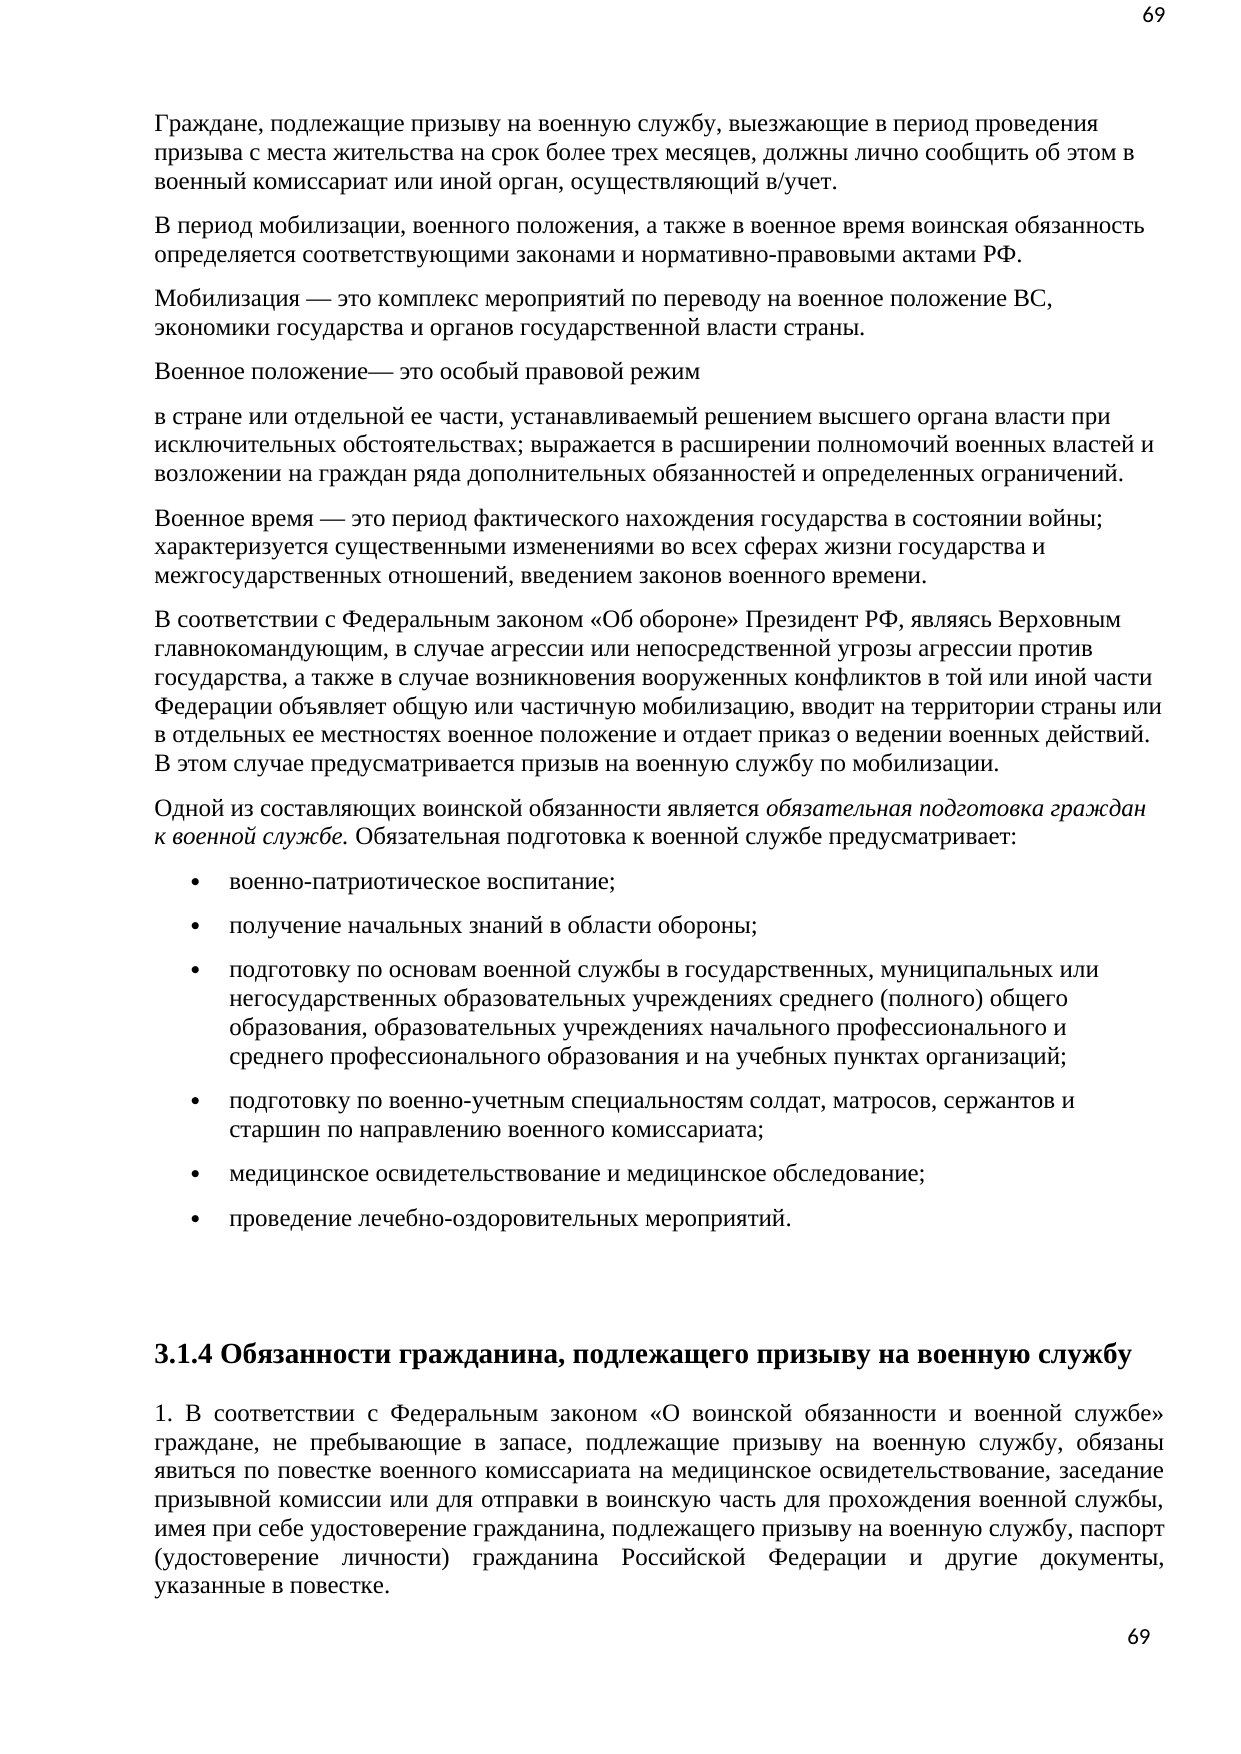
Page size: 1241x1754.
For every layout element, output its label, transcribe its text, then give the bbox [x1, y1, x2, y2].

text Одной из составляющих воинской обязанности является обязательная подготовка граждан к военной службе. Обязательная подготовка к военной службе предусматривает: [154, 793, 1165, 850]
list подготовку по военно-учетным специальностям солдат, матросов, сержантов и старшин по направлению военного комиссариата; [192, 1085, 1165, 1143]
list медицинское освидетельствование и медицинское обследование; [192, 1158, 1165, 1187]
list проведение лечебно-оздоровительных мероприятий. [192, 1203, 1165, 1231]
list получение начальных знаний в области обороны; [192, 910, 1165, 939]
text Мобилизация — это комплекс мероприятий по переводу на военное положение ВС, экономики государства и органов государственной власти страны. [154, 283, 1165, 341]
list подготовку по основам военной службы в государственных, муниципальных или негосударственных образовательных учреждениях среднего (полного) общего образования, образовательных учреждениях начального профессионального и среднего профессионального образования и на учебных пунктах организаций; [192, 954, 1165, 1069]
text 1. В соответствии с Федеральным законом «О воинской обязанности и военной службе» граждане, не пребывающие в запасе, подлежащие призыву на военную службу, обязаны явиться по повестке военного комиссариата на медицинское освидетельствование, заседание призывной комиссии или для отправки в воинскую часть для прохождения военной службы, имея при себе удостоверение гражданина, подлежащего призыву на военную службу, паспорт (удостоверение личности) гражданина Российской Федерации и другие документы, указанные в повестке. [154, 1398, 1165, 1599]
text Граждане, подлежащие призыву на военную службу, выезжающие в период проведения призыва с места жительства на срок более трех месяцев, должны лично сообщить об этом в военный комиссариат или иной орган, осуществляющий в/учет. [154, 108, 1165, 194]
text 3.1.4 Обязанности гражданина, подлежащего призыву на военную службу [154, 1336, 1165, 1369]
list военно-патриотическое воспитание; [192, 866, 1165, 894]
text Военное время — это период фактического нахождения государства в состоянии войны; характеризуется существенными изменениями во всех сферах жизни государства и межгосударственных отношений, введением законов военного времени. [154, 503, 1165, 589]
text Военное положение— это особый правовой режим [154, 356, 1165, 385]
text в стране или отдельной ее части, устанавливаемый решением высшего органа власти при исключительных обстоятельствах; выражается в расширении полномочий военных властей и возложении на граждан ряда дополнительных обязанностей и определенных ограничений. [154, 401, 1165, 487]
text В период мобилизации, военного положения, а также в военное время воинская обязанность определяется соответствующими законами и нормативно-правовыми актами РФ. [154, 210, 1165, 268]
text В соответствии с Федеральным законом «Об обороне» Президент РФ, являясь Верховным главнокомандующим, в случае агрессии или непосредственной угрозы агрессии против государства, а также в случае возникновения вооруженных конфликтов в той или иной части Федерации объявляет общую или частичную мобилизацию, вводит на территории страны или в отдельных ее местностях военное положение и отдает приказ о ведении военных действий. В этом случае предусматривается призыв на военную службу по мобилизации. [154, 604, 1165, 777]
